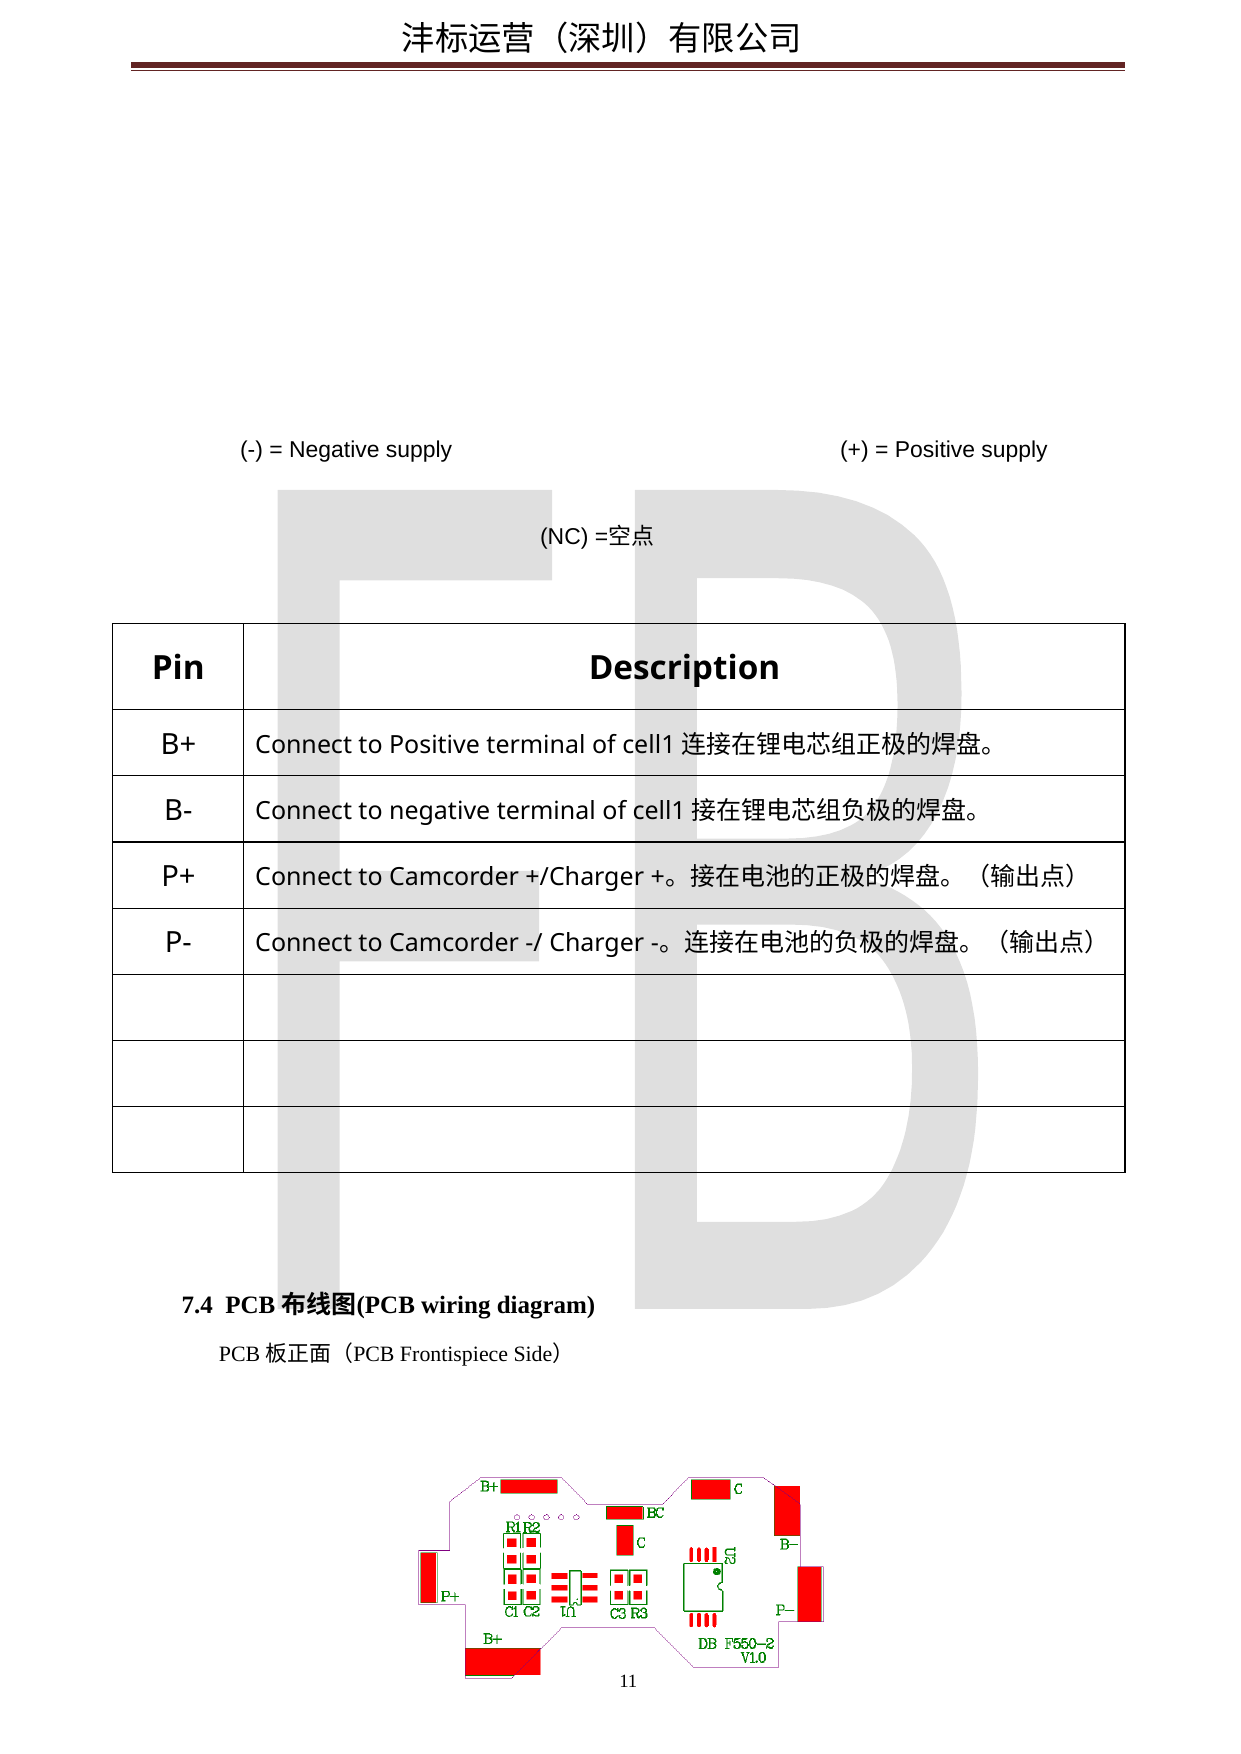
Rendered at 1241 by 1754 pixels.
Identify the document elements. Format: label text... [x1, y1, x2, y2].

table_cell [244, 1041, 1124, 1106]
picture [412, 1465, 830, 1690]
table_cell [244, 975, 1124, 1039]
table_cell P- [113, 909, 243, 973]
text PCB 板正面（PCB Frontispiece Side） [131, 1335, 1127, 1368]
table_cell Connect to Positive terminal of cell1连接在锂电芯组正极的焊盘。 [244, 710, 1124, 775]
text 7.4 PCB 布线图(PCB wiring diagram) [131, 1270, 1127, 1335]
table_cell Connect to negative terminal of cell1接在锂电芯组负极的焊盘。 [244, 776, 1124, 841]
table_cell [113, 1041, 243, 1106]
table_cell Connect to Camcorder +/Charger +。接在电池的正极的焊盘。（输出点） [244, 843, 1124, 907]
table_cell [244, 1107, 1124, 1172]
table_cell Connect to Camcorder -/ Charger -。连接在电池的负极的焊盘。（输出点） [244, 909, 1124, 973]
table_cell [113, 1107, 243, 1172]
table_header Description [244, 624, 1124, 709]
table_cell P+ [113, 843, 243, 907]
table_cell [113, 975, 243, 1039]
table_cell B+ [113, 710, 243, 775]
table_cell B- [113, 776, 243, 841]
table_header Pin [113, 624, 243, 709]
